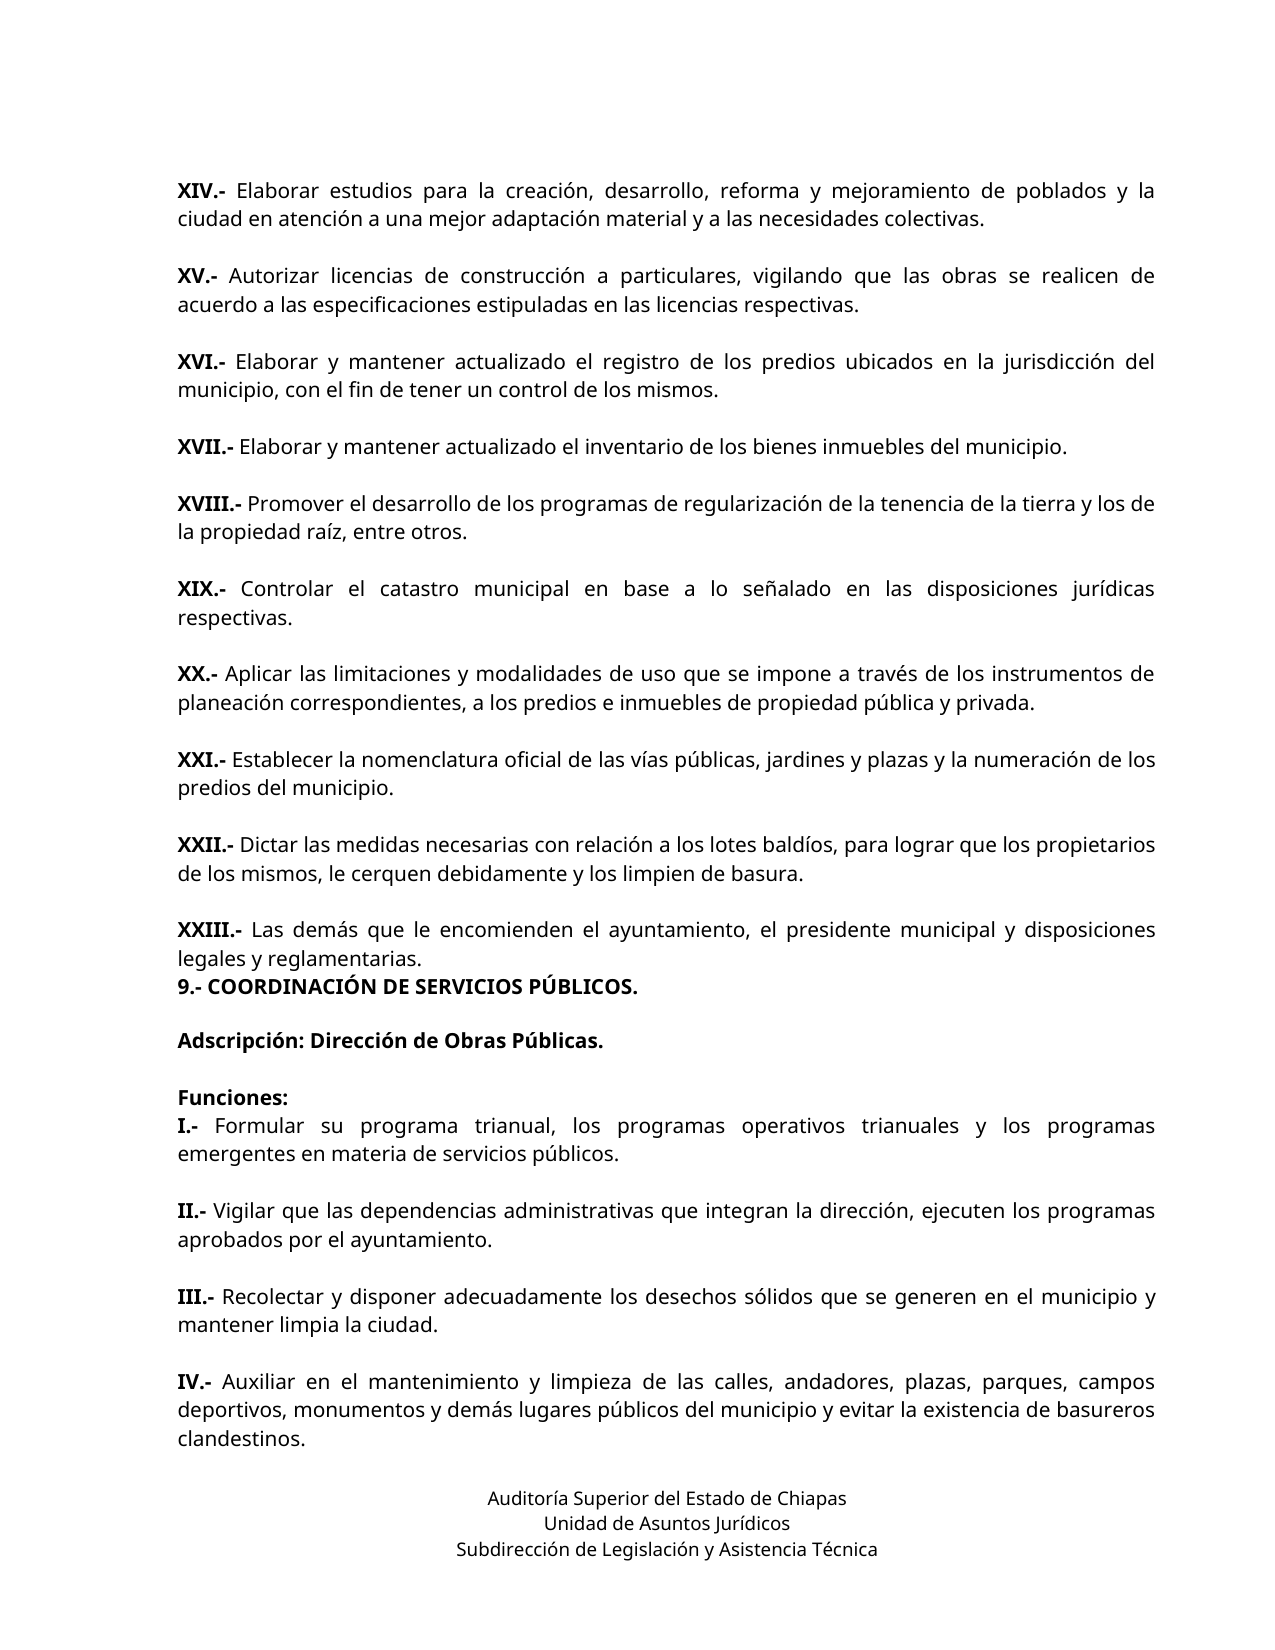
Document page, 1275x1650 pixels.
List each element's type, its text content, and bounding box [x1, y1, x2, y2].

text 9.- COORDINACIÓN DE SERVICIOS PÚBLICOS. [177, 972, 1157, 1001]
text Funciones: [177, 1083, 1157, 1111]
text II.- Vigilar que las dependencias administrativas que integran la dirección, ejecuten los programas aprobados por el ayuntamiento. [177, 1196, 1157, 1253]
text XV.- Autorizar licencias de construcción a particulares, vigilando que las obras se realicen de acuerdo a las especificaciones estipuladas en las licencias respectivas. [177, 261, 1157, 318]
text Adscripción: Dirección de Obras Públicas. [177, 1026, 1157, 1054]
text IV.- Auxiliar en el mantenimiento y limpieza de las calles, andadores, plazas, parques, campos deportivos, monumentos y demás lugares públicos del municipio y evitar la existencia de basureros clandestinos. [177, 1367, 1157, 1452]
text XIV.- Elaborar estudios para la creación, desarrollo, reforma y mejoramiento de poblados y la ciudad en atención a una mejor adaptación material y a las necesidades colectivas. [177, 176, 1157, 233]
text XXIII.- Las demás que le encomienden el ayuntamiento, el presidente municipal y disposiciones legales y reglamentarias. [177, 916, 1157, 972]
text XVII.- Elaborar y mantener actualizado el inventario de los bienes inmuebles del municipio. [177, 432, 1157, 461]
text XVIII.- Promover el desarrollo de los programas de regularización de la tenencia de la tierra y los de la propiedad raíz, entre otros. [177, 489, 1157, 546]
text III.- Recolectar y disponer adecuadamente los desechos sólidos que se generen en el municipio y mantener limpia la ciudad. [177, 1282, 1157, 1339]
text XXII.- Dictar las medidas necesarias con relación a los lotes baldíos, para lograr que los propietarios de los mismos, le cerquen debidamente y los limpien de basura. [177, 830, 1157, 887]
text XVI.- Elaborar y mantener actualizado el registro de los predios ubicados en la jurisdicción del municipio, con el fin de tener un control de los mismos. [177, 347, 1157, 404]
text XXI.- Establecer la nomenclatura oficial de las vías públicas, jardines y plazas y la numeración de los predios del municipio. [177, 745, 1157, 802]
text XIX.- Controlar el catastro municipal en base a lo señalado en las disposiciones jurídicas respectivas. [177, 574, 1157, 631]
text XX.- Aplicar las limitaciones y modalidades de uso que se impone a través de los instrumentos de planeación correspondientes, a los predios e inmuebles de propiedad pública y privada. [177, 659, 1157, 716]
text I.- Formular su programa trianual, los programas operativos trianuales y los programas emergentes en materia de servicios públicos. [177, 1111, 1157, 1168]
